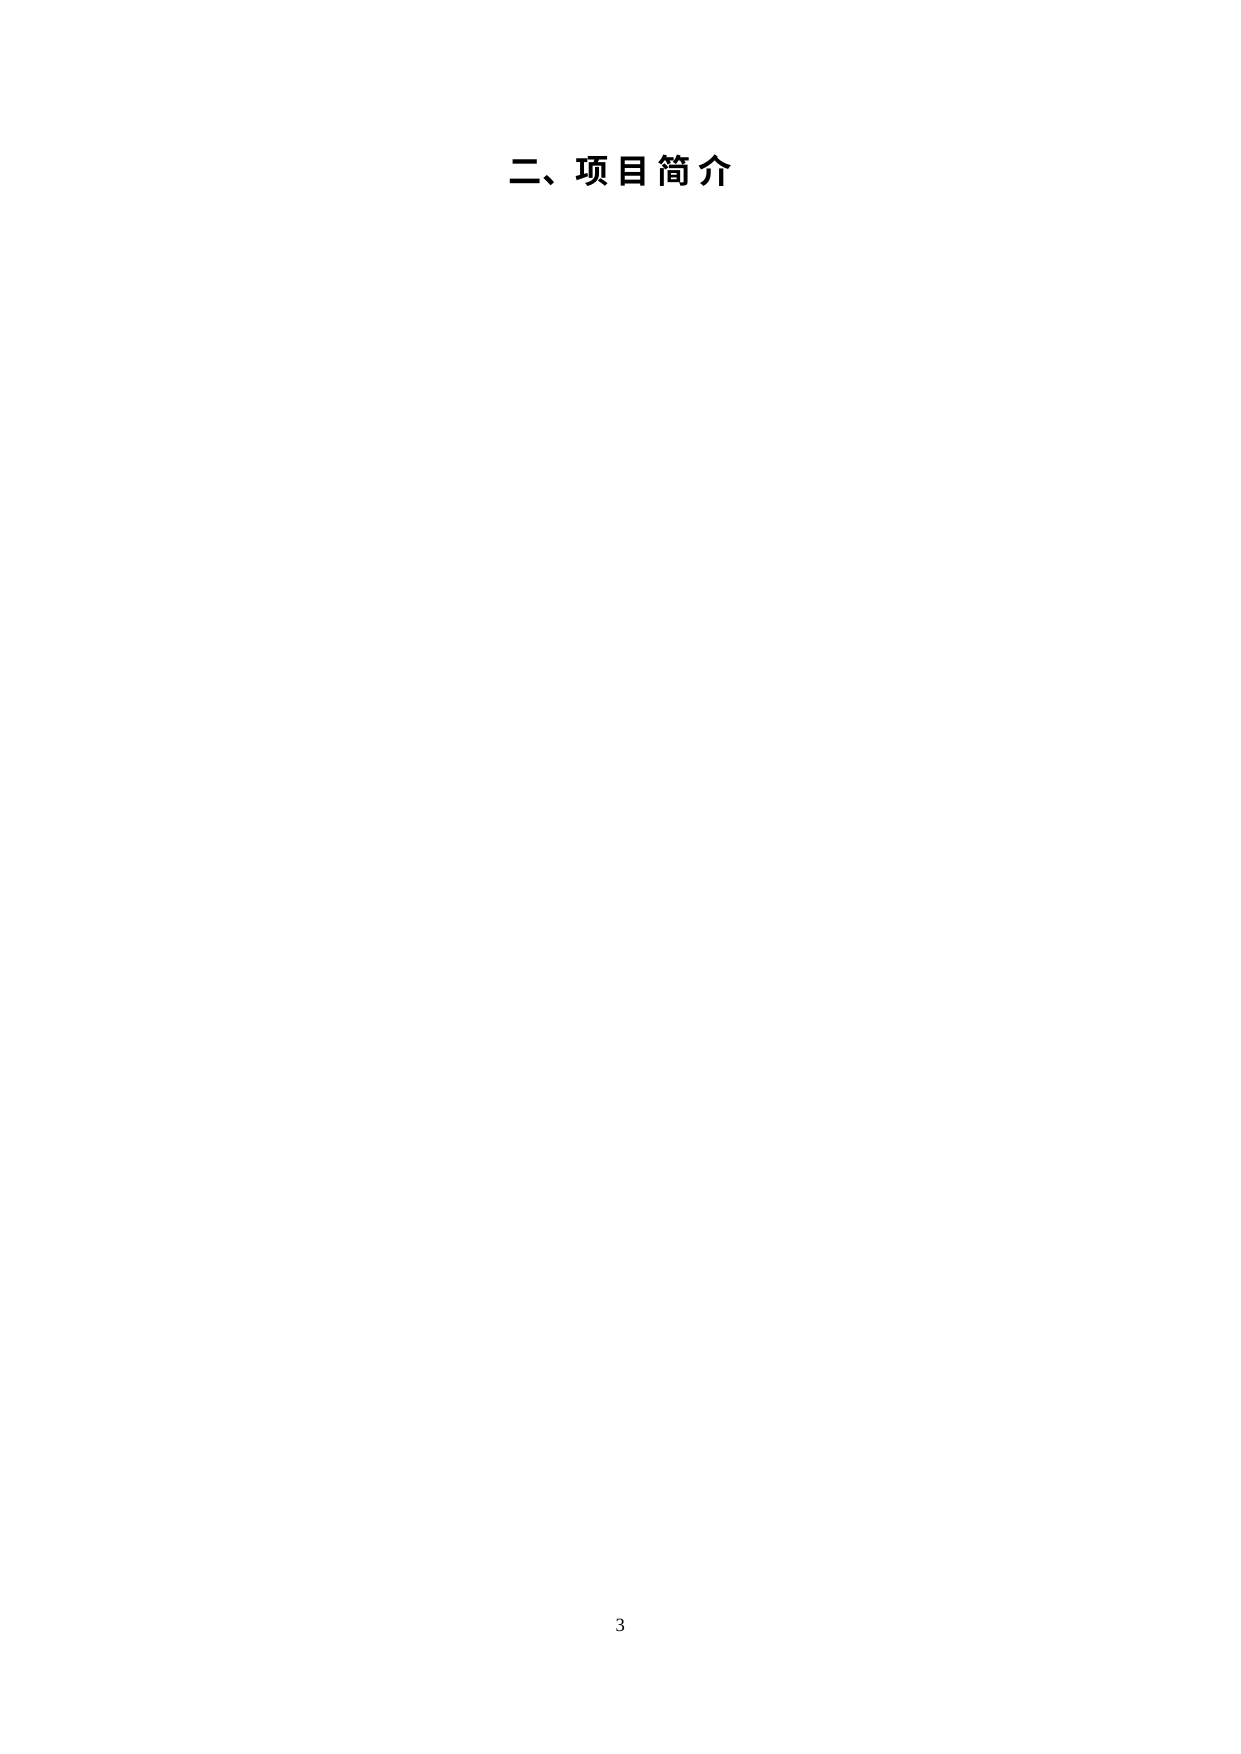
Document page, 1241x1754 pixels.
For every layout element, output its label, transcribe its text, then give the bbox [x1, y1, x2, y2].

text 二、项 目 简 介 [148, 137, 1092, 202]
